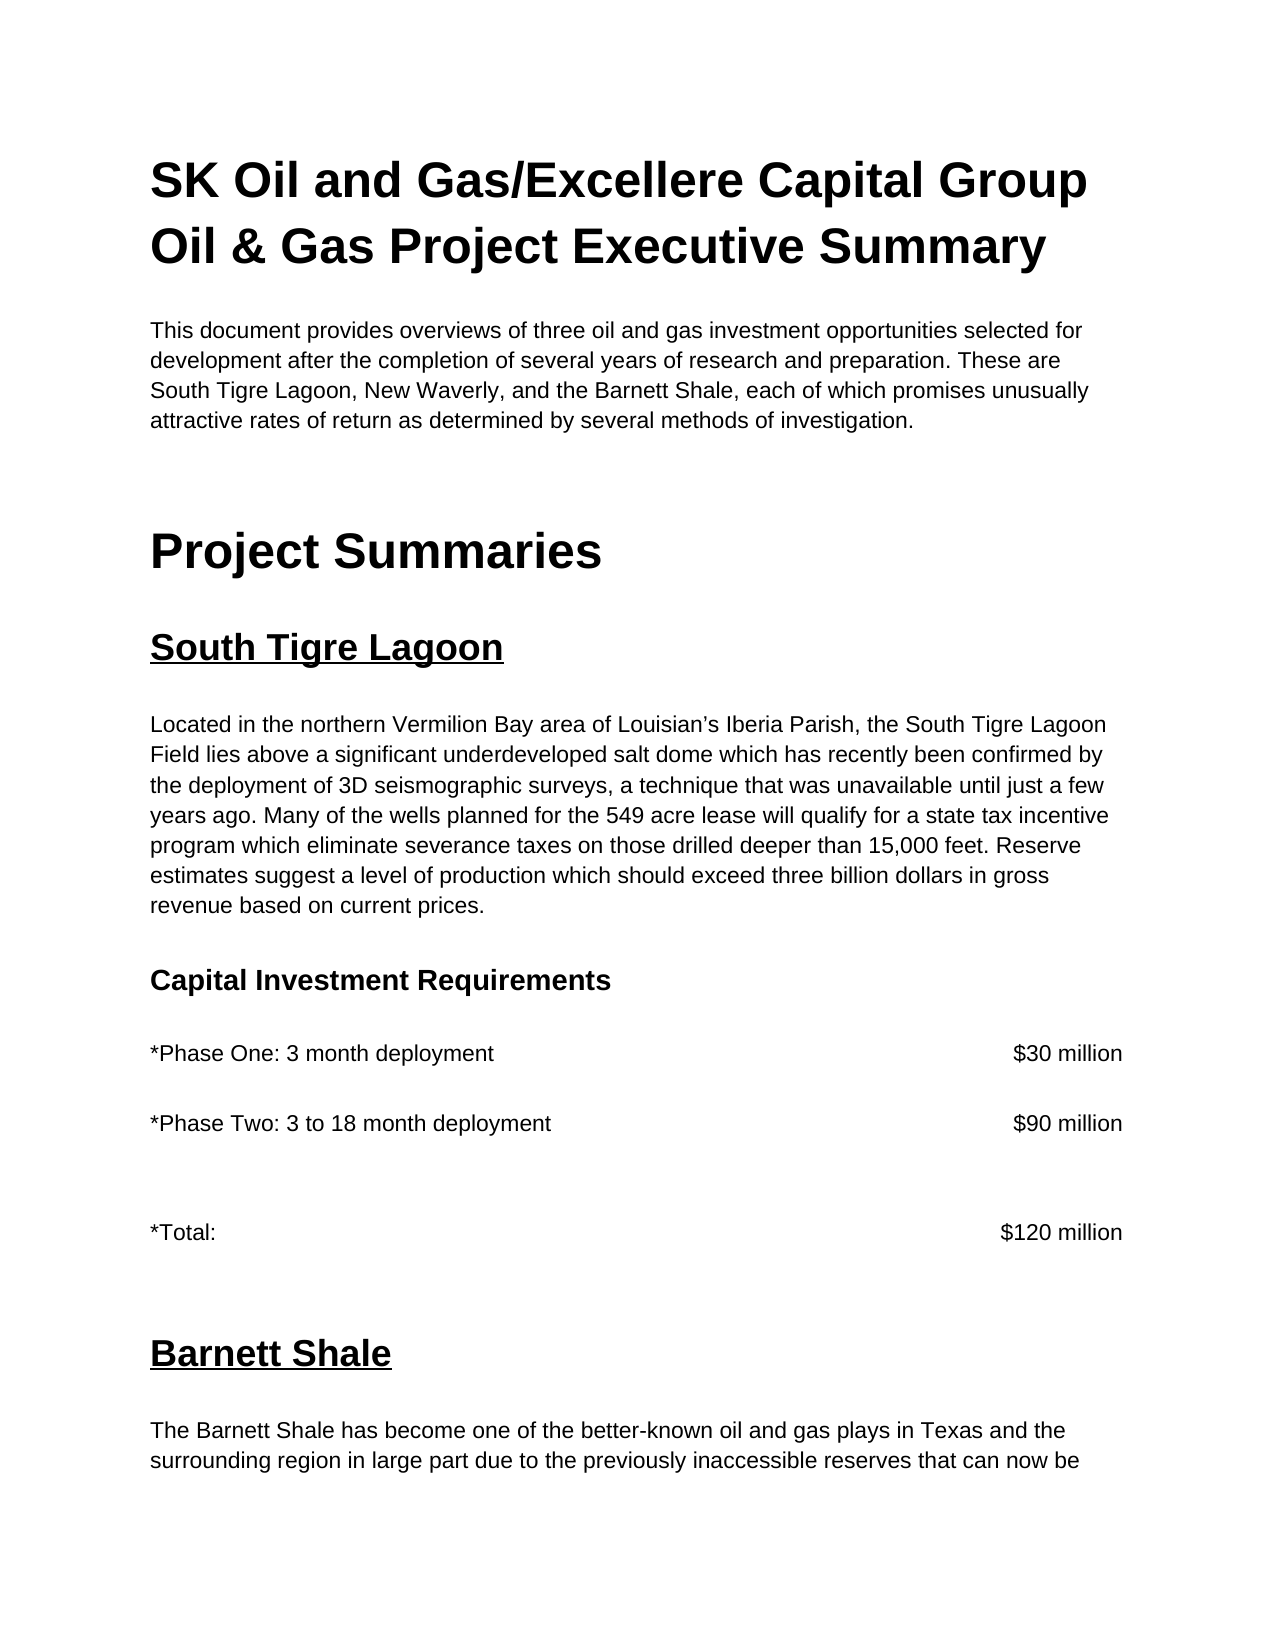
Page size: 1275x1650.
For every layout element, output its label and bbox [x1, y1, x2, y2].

text [150, 150, 1125, 1474]
